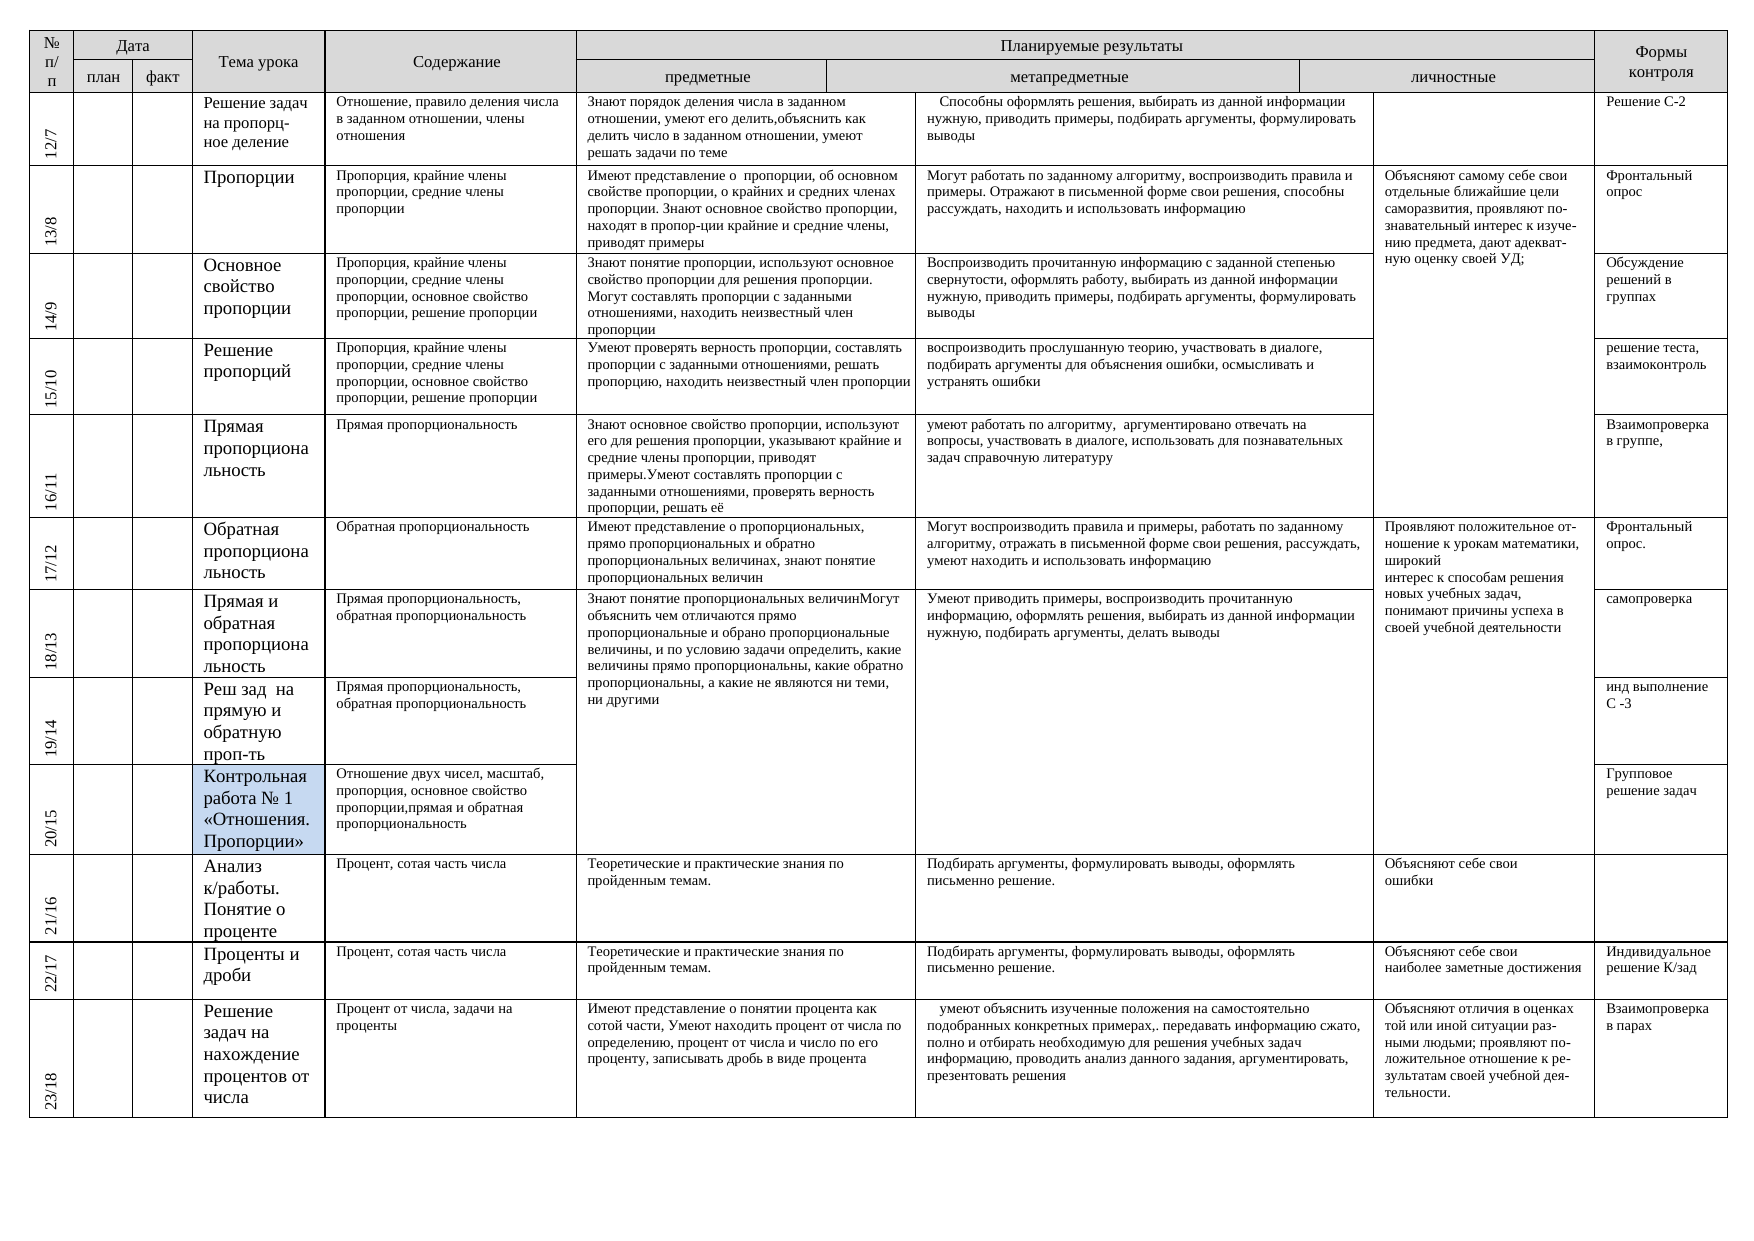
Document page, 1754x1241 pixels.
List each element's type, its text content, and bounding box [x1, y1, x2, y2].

table_header Тема урока [193, 31, 324, 92]
table_cell 22/17 [30, 943, 73, 999]
table_cell Пропорция, крайние члены пропорции, средние члены пропорции [326, 166, 576, 253]
table_cell Обратная пропорциональность [326, 518, 576, 589]
table_cell Способны оформлять решения, выбирать из данной информации нужную, приводить примеры, подбирать аргументы, формулировать выводы [916, 93, 1373, 165]
table_cell инд выполнение С -3 [1595, 678, 1727, 764]
table_cell Объясняют себе свои наиболее заметные достижения [1374, 943, 1594, 999]
table_cell [74, 943, 132, 999]
table_cell [74, 254, 132, 338]
table_cell 12/7 [30, 93, 73, 165]
table_cell 13/8 [30, 166, 73, 253]
table_cell [74, 93, 132, 165]
table_cell Обсуждение решений в группах [1595, 254, 1727, 338]
table_cell Решение задач на пропорц-ное деление [193, 93, 324, 165]
table_cell [74, 678, 132, 764]
table_cell 20/15 [30, 765, 73, 854]
table_cell Индивидуальное решение К/зад [1595, 943, 1727, 999]
table_cell 19/14 [30, 678, 73, 764]
table_cell [133, 93, 192, 165]
table_cell [74, 518, 132, 589]
table_cell Обратная пропорциональность [193, 518, 324, 589]
table_cell Подбирать аргументы, формулировать выводы, оформлять письменно решение. [916, 943, 1373, 999]
table_cell Теоретические и практические знания по пройденным темам. [577, 855, 915, 941]
table_cell Имеют представление о понятии процента как сотой части, Умеют находить процент от числа по определению, процент от числа и число по его проценту, записывать дробь в виде процента [577, 1000, 915, 1117]
table_cell Анализ к/работы. Понятие о проценте [193, 855, 324, 941]
table_cell Проявляют положительное отношение к урокам математики, широкий интерес к способам решения новых учебных задач, понимают причины успеха в своей учебной деятельности [1374, 518, 1594, 854]
table_cell Решение задач на нахождение процентов от числа [193, 1000, 324, 1117]
table_cell Прямая пропорциональность [193, 415, 324, 517]
table_cell Теоретические и практические знания по пройденным темам. [577, 943, 915, 999]
table_cell воспроизводить прослушанную теорию, участвовать в диалоге, подбирать аргументы для объяснения ошибки, осмысливать и устранять ошибки [916, 339, 1373, 414]
table_cell Умеют приводить примеры, воспроизводить прочитанную информацию, оформлять решения, выбирать из данной информации нужную, подбирать аргументы, делать выводы [916, 590, 1373, 854]
table_cell личностные [1300, 60, 1594, 92]
table_cell 21/16 [30, 855, 73, 941]
table_cell Могут работать по заданному алгоритму, воспроизводить правила и примеры. Отражают в письменной форме свои решения, способны рассуждать, находить и использовать информацию [916, 166, 1373, 253]
table_header № п/п [30, 31, 73, 92]
table_cell Пропорции [193, 166, 324, 253]
table_cell Прямая и обратная пропорциональность [193, 590, 324, 677]
table_cell Процент от числа, задачи на проценты [326, 1000, 576, 1117]
table_cell [74, 590, 132, 677]
table_cell Имеют представление о пропорциональных, прямо пропорциональных и обратно пропорциональных величинах, знают понятие пропорциональных величин [577, 518, 915, 589]
table_cell Взаимопроверка в группе, [1595, 415, 1727, 517]
table_header Дата [74, 31, 192, 59]
table_cell Прямая пропорциональность, обратная пропорциональность [326, 590, 576, 677]
table_cell [74, 1000, 132, 1117]
table_cell Отношение двух чисел, масштаб, пропорция, основное свойство пропорции,прямая и обратная пропорциональность [326, 765, 576, 854]
table_cell 23/18 [30, 1000, 73, 1117]
table_cell 18/13 [30, 590, 73, 677]
table_cell [1595, 855, 1727, 941]
table_cell Фронтальный опрос. [1595, 518, 1727, 589]
table_cell Знают понятие пропорциональных величинМогут объяснить чем отличаются прямо пропорциональные и обрано пропорциональные величины, и по условию задачи определить, какие величины прямо пропорциональны, какие обратно пропорциональны, а какие не являются ни теми, ни другими [577, 590, 915, 854]
table_cell Пропорция, крайние члены пропорции, средние члены пропорции, основное свойство пропорции, решение пропорции [326, 254, 576, 338]
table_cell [1374, 1000, 1594, 1117]
table_cell [74, 765, 132, 854]
table_cell [133, 855, 192, 941]
table_cell [74, 166, 132, 253]
table_cell решение теста, взаимоконтроль [1595, 339, 1727, 414]
table_cell Решение пропорций [193, 339, 324, 414]
table_header Планируемые результаты [577, 31, 1594, 59]
table_cell [133, 254, 192, 338]
table_cell [133, 166, 192, 253]
table_cell план [74, 60, 132, 92]
table_cell [133, 1000, 192, 1117]
table_cell Знают порядок деления числа в заданном отношении, умеют его делить,объяснить как делить число в заданном отношении, умеют решать задачи по теме [577, 93, 915, 165]
table_cell Решение С-2 [1595, 93, 1727, 165]
table_cell [133, 415, 192, 517]
table_cell [133, 518, 192, 589]
table_cell [74, 855, 132, 941]
table_cell [133, 678, 192, 764]
table_cell 15/10 [30, 339, 73, 414]
table_cell [133, 765, 192, 854]
table_cell Объясняют самому себе свои отдельные ближайшие цели саморазвития, проявляют познавательный интерес к изучению предмета, дают адекватную оценку своей УД; [1374, 166, 1594, 517]
table_cell Групповое решение задач [1595, 765, 1727, 854]
table_cell Основное свойство пропорции [193, 254, 324, 338]
table_cell Могут воспроизводить правила и примеры, работать по заданному алгоритму, отражать в письменной форме свои решения, рассуждать, умеют находить и использовать информацию [916, 518, 1373, 589]
table_cell Подбирать аргументы, формулировать выводы, оформлять письменно решение. [916, 855, 1373, 941]
table_cell Отношение, правило деления числа в заданном отношении, члены отношения [326, 93, 576, 165]
table_cell [74, 339, 132, 414]
table_cell Прямая пропорциональность, обратная пропорциональность [326, 678, 576, 764]
table_cell самопроверка [1595, 590, 1727, 677]
table_cell 16/11 [30, 415, 73, 517]
table_cell метапредметные [827, 60, 1299, 92]
table_cell Объясняют себе свои ошибки [1374, 855, 1594, 941]
table_cell Процент, сотая часть числа [326, 943, 576, 999]
table_cell [133, 339, 192, 414]
table_cell [133, 943, 192, 999]
table_cell умеют работать по алгоритму, аргументировано отвечать на вопросы, участвовать в диалоге, использовать для познавательных задач справочную литературу [916, 415, 1373, 517]
table_cell Взаимопроверка в парах [1595, 1000, 1727, 1117]
table_cell Умеют проверять верность пропорции, составлять пропорции с заданными отношениями, решать пропорцию, находить неизвестный член пропорции [577, 339, 915, 414]
table_cell 14/9 [30, 254, 73, 338]
table_cell Фронтальный опрос [1595, 166, 1727, 253]
table_header Формы контроля [1595, 31, 1727, 92]
table_cell Проценты и дроби [193, 943, 324, 999]
table_cell Воспроизводить прочитанную информацию с заданной степенью свернутости, оформлять работу, выбирать из данной информации нужную, приводить примеры, подбирать аргументы, формулировать выводы [916, 254, 1373, 338]
table_header Содержание [326, 31, 576, 92]
table_cell 17/12 [30, 518, 73, 589]
table_cell Имеют представление о пропорции, об основном свойстве пропорции, о крайних и средних членах пропорции. Знают основное свойство пропорции, находят в пропор-ции крайние и средние члены, приводят примеры [577, 166, 915, 253]
table_cell умеют объяснить изученные положения на самостоятельно подобранных конкретных примерах,. передавать информацию сжато, полно и отбирать необходимую для решения учебных задач информацию, проводить анализ данного задания, аргументировать, презентовать решения [916, 1000, 1373, 1117]
table_cell Знают основное свойство пропорции, используют его для решения пропорции, указывают крайние и средние члены пропорции, приводят примеры.Умеют составлять пропорции с заданными отношениями, проверять верность пропорции, решать её [577, 415, 915, 517]
table_cell Знают понятие пропорции, используют основное свойство пропорции для решения пропорции. Могут составлять пропорции с заданными отношениями, находить неизвестный член пропорции [577, 254, 915, 338]
table_cell Прямая пропорциональность [326, 415, 576, 517]
table_cell Реш зад на прямую и обратную проп-ть [193, 678, 324, 764]
table_cell [133, 590, 192, 677]
table_cell факт [133, 60, 192, 92]
table_cell Процент, сотая часть числа [326, 855, 576, 941]
table_cell Контрольная работа № 1 «Отношения. Пропорции» [193, 765, 324, 854]
table_cell Пропорция, крайние члены пропорции, средние члены пропорции, основное свойство пропорции, решение пропорции [326, 339, 576, 414]
table_cell предметные [577, 60, 826, 92]
table_cell [74, 415, 132, 517]
